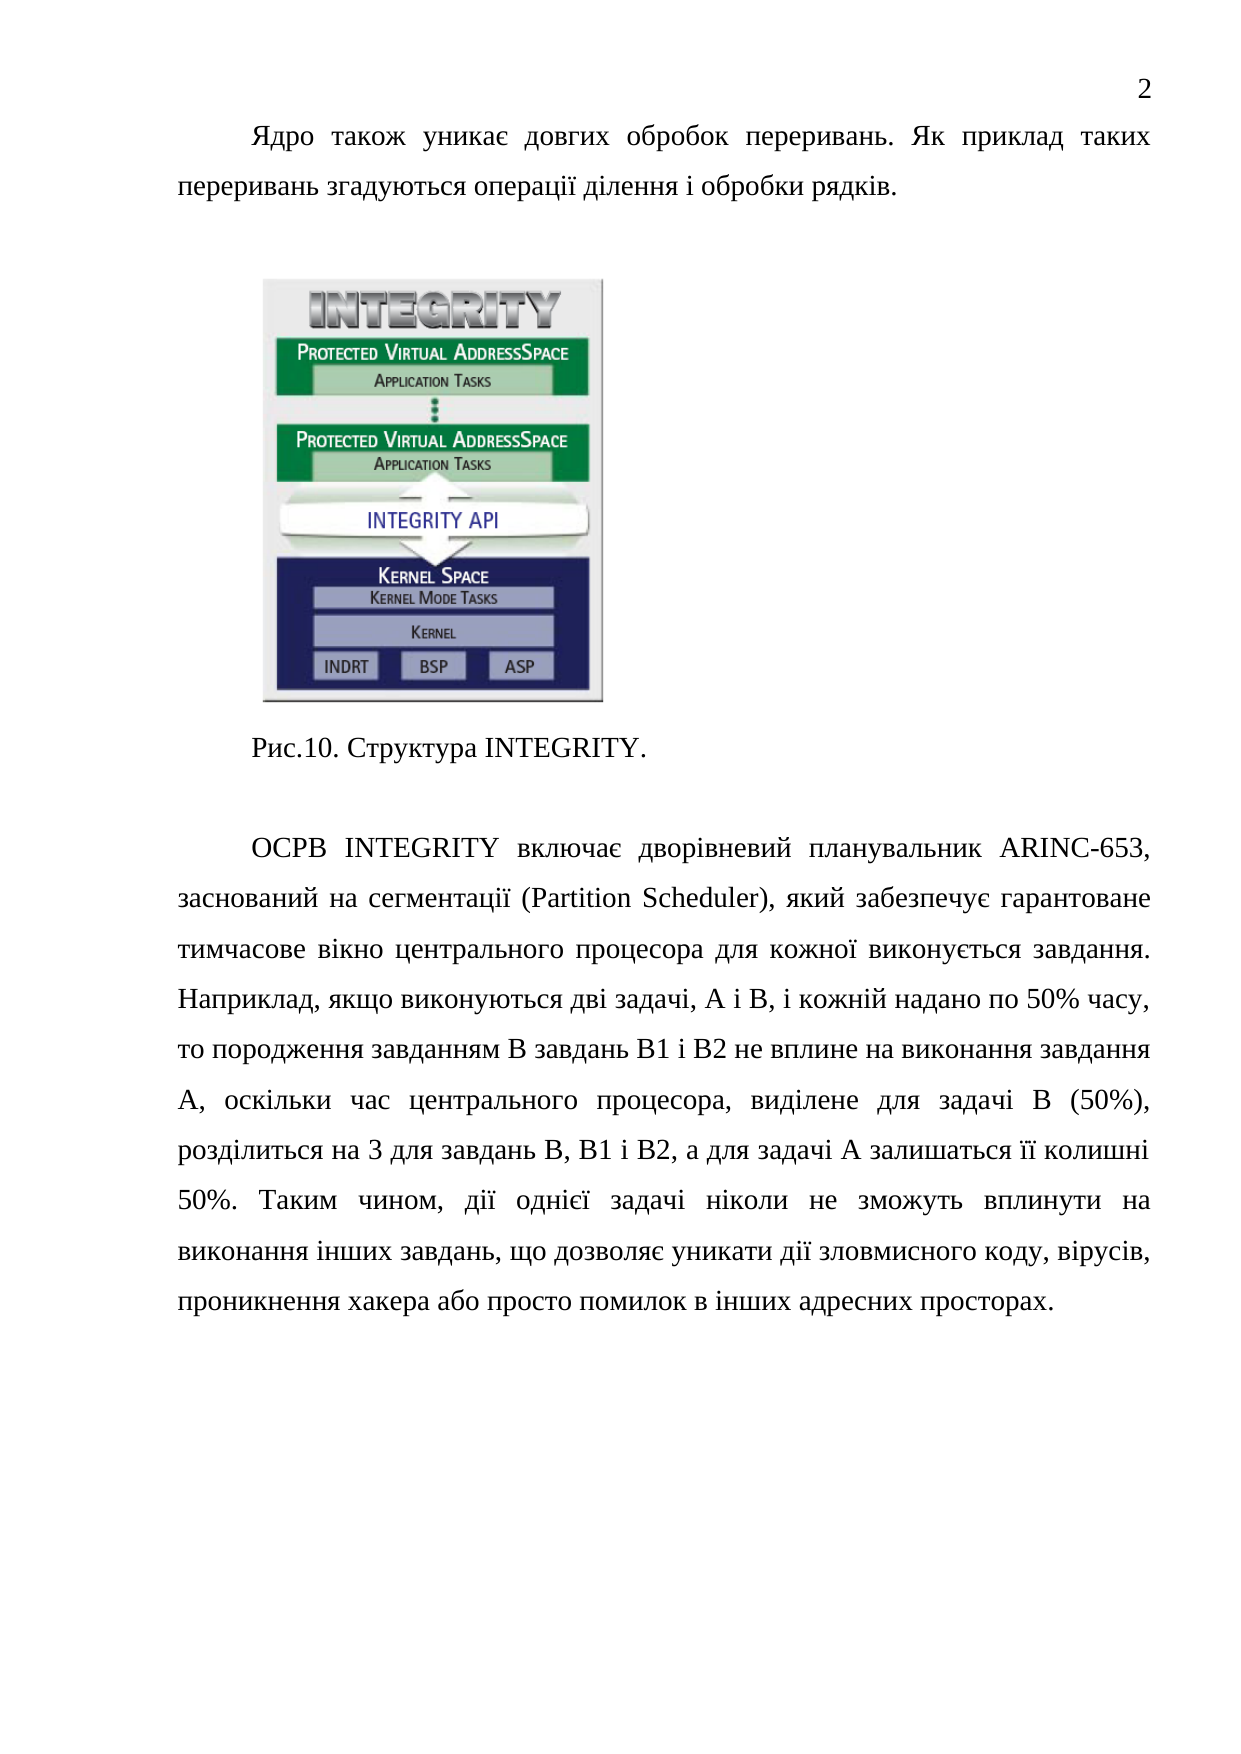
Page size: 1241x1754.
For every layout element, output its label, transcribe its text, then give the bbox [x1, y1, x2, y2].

text Рис.10. Структура INTEGRITY. [177, 730, 1152, 763]
picture [251, 268, 614, 713]
text ОСРВ INTEGRITY включає дворівневий планувальник ARINC-653, заснований на сегментації (Partition Scheduler), який забезпечує гарантоване тимчасове вікно центрального процесора для кожної виконується завдання. Наприклад, якщо виконуються дві задачі, A і B, і кожній надано по 50% часу, то породження завданням B завдань B1 і B2 не вплине на виконання завдання A, оскільки час центрального процесора, виділене для задачі В (50%), розділиться на 3 для завдань В, B1 і B2, а для задачі A залишаться її колишні 50%. Таким чином, дії однієї задачі ніколи не зможуть вплинути на виконання інших завдань, що дозволяє уникати дії зловмисного коду, вірусів, проникнення хакера або просто помилок в інших адресних просторах. [177, 830, 1152, 1317]
text Ядро також уникає довгих обробок переривань. Як приклад таких переривань згадуються операції ділення і обробки рядків. [177, 118, 1152, 202]
